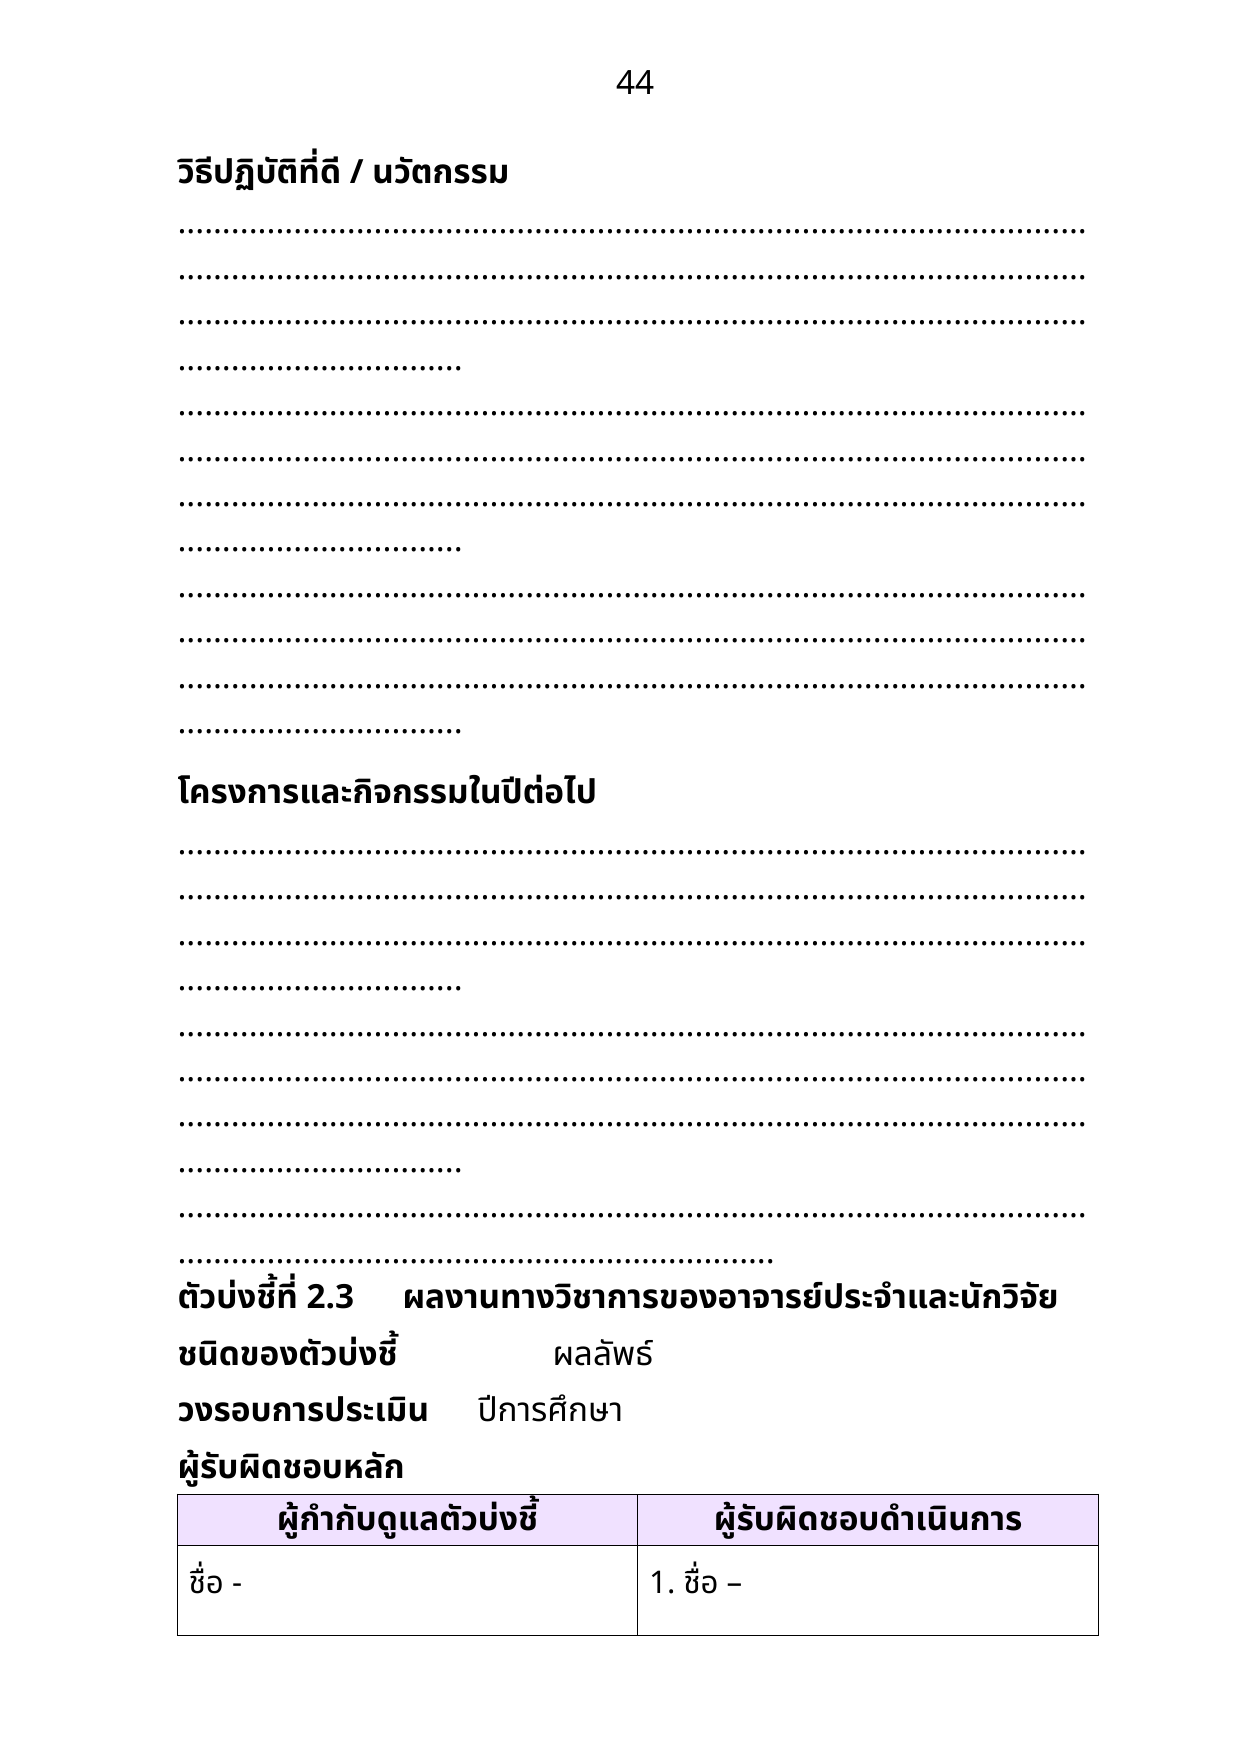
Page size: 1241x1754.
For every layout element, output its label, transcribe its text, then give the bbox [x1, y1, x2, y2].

text วงรอบการประเมิน ปีการศึกษา [177, 1386, 1090, 1437]
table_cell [638, 1546, 1098, 1635]
text วิธีปฏิบัติที่ดี / นวัตกรรม [177, 148, 1092, 198]
text .................................................................................................................................................................................................................................................................................................................................................. [177, 562, 1093, 743]
text ตัวบ่งชี้ที่ 2.3 ผลงานทางวิชาการของอาจารย์ประจำและนักวิจัย [177, 1273, 1131, 1323]
text ......................................................................................................................................................................... [177, 1182, 1090, 1273]
text .................................................................................................................................................................................................................................................................................................................................................. [177, 380, 1093, 562]
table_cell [178, 1546, 637, 1635]
text .................................................................................................................................................................................................................................................................................................................................................. [177, 819, 1093, 1000]
text ผู้รับผิดชอบหลัก [177, 1443, 1092, 1493]
text โครงการและกิจกรรมในปีต่อไป [177, 768, 1092, 819]
table_header ผู้กำกับดูแลตัวบ่งชี้ [178, 1495, 637, 1545]
text .................................................................................................................................................................................................................................................................................................................................................. [177, 1000, 1093, 1182]
table_header ผู้รับผิดชอบดำเนินการ [638, 1495, 1098, 1545]
text ชนิดของตัวบ่งชี้ ผลลัพธ์ [177, 1330, 1090, 1380]
text .................................................................................................................................................................................................................................................................................................................................................. [177, 198, 1093, 380]
